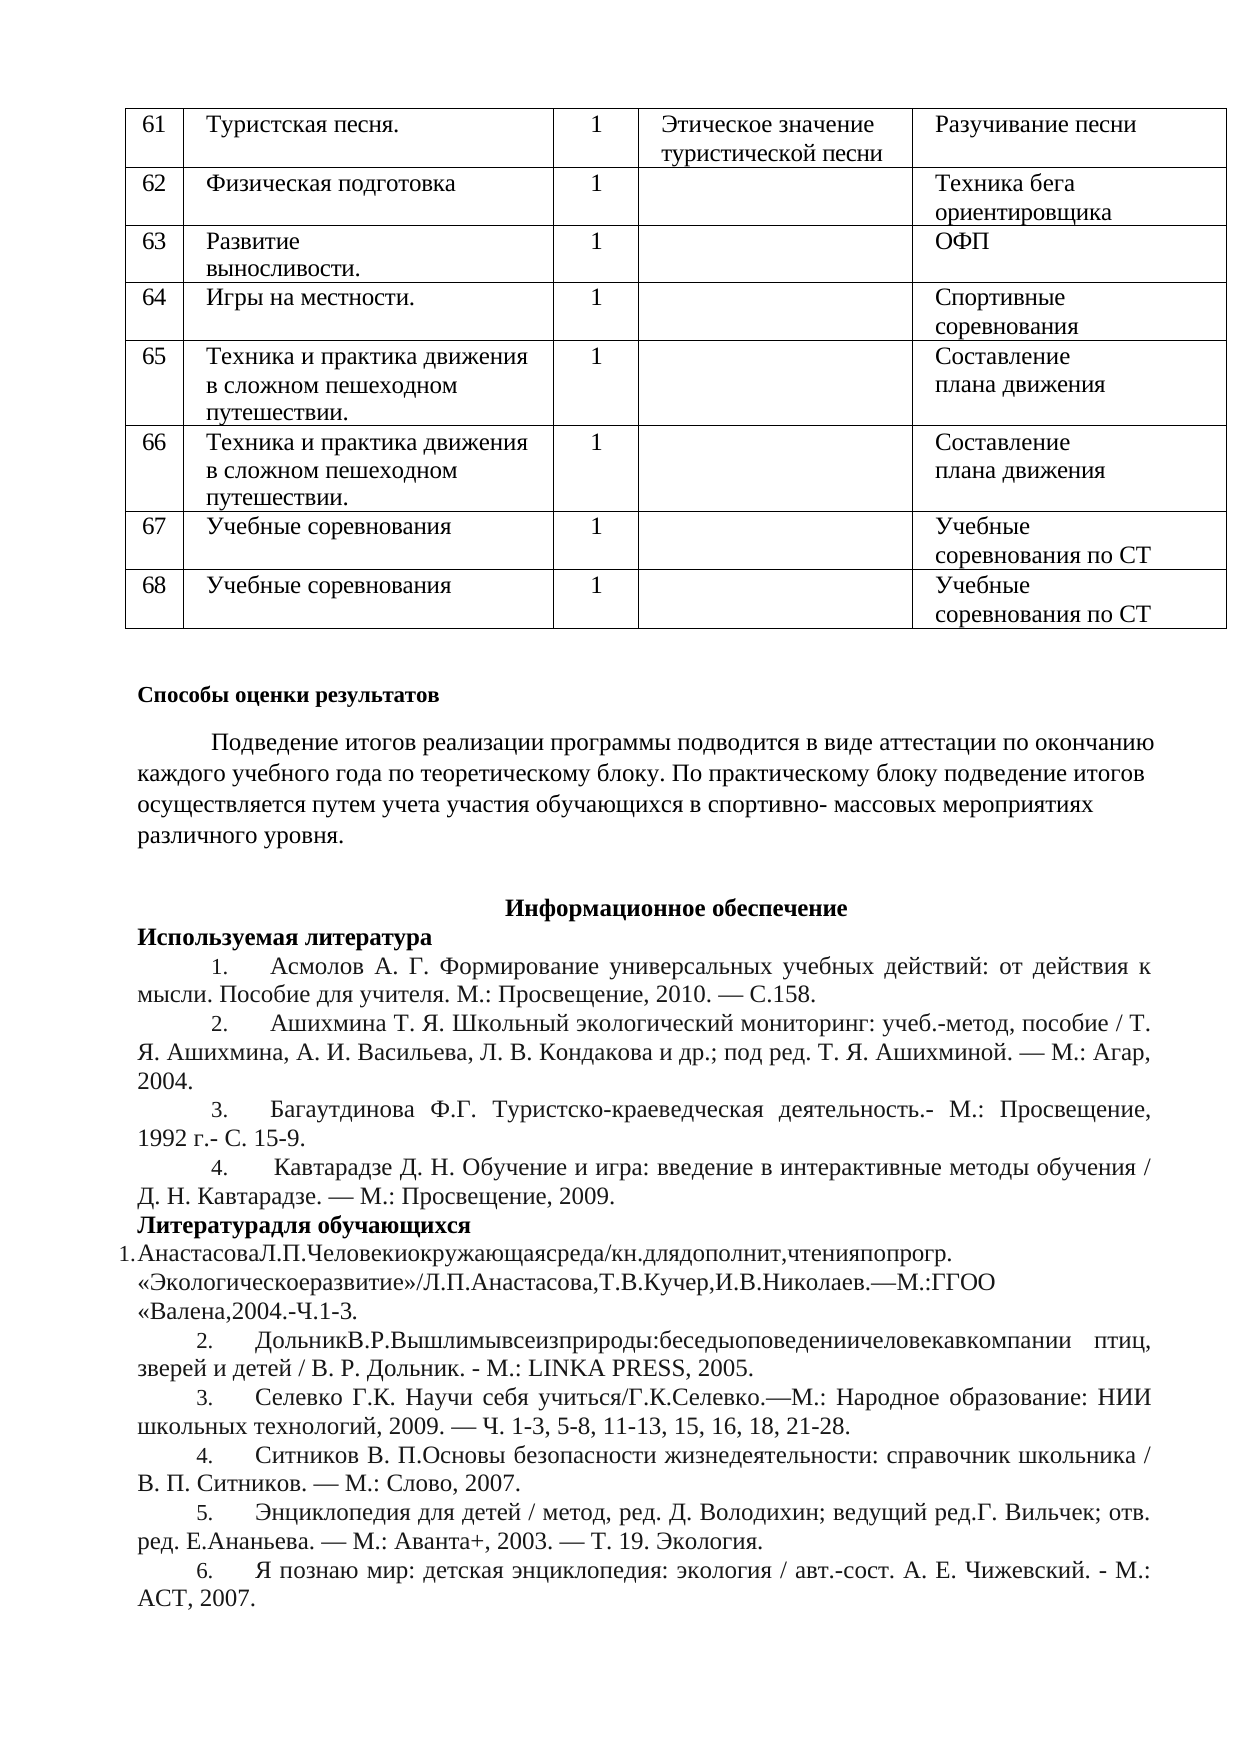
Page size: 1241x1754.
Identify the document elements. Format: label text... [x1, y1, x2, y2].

table_cell Развитие выносливости. [184, 226, 553, 282]
table_cell [639, 341, 912, 425]
list Асмолов А. Г. Формирование универсальных учебных действий: от действия к мысли. Пособие для учителя. М.: Просвещение, 2010. — С.158. [137, 951, 1152, 1008]
table_cell Составление плана движения [913, 426, 1226, 511]
table_cell Игры на местности. [184, 283, 553, 340]
list АнастасоваЛ.П.Человекиокружающаясреда/кн.длядополнит,чтенияпопрогр. [118, 1238, 1215, 1267]
table_cell 65 [126, 341, 183, 425]
table_cell [639, 426, 912, 511]
list Ашихмина Т. Я. Школьный экологический мониторинг: учеб.-метод, пособие / Т. Я. Ашихмина, А. И. Васильева, Л. В. Кондакова и др.; под ред. Т. Я. Ашихминой. — М.: Агар, 2004. [137, 1008, 1152, 1094]
table_cell Учебные соревнования по СТ [913, 570, 1226, 628]
table_cell 67 [126, 512, 183, 569]
subtitle Информационное обеспечение [137, 893, 1215, 922]
table_cell 68 [126, 570, 183, 628]
list Я познаю мир: детская энциклопедия: экология / авт.-сост. А. Е. Чижевский. - М.: АСТ, 2007. [137, 1555, 1152, 1612]
subtitle Литературадля обучающихся [137, 1210, 1215, 1238]
table_cell 1 [554, 283, 638, 340]
table_cell 1 [554, 341, 638, 425]
table_cell [639, 168, 912, 225]
table_cell Спортивные соревнования [913, 283, 1226, 340]
table_cell [639, 512, 912, 569]
list Кавтарадзе Д. Н. Обучение и игра: введение в интерактивные методы обучения / Д. Н. Кавтарадзе. — М.: Просвещение, 2009. [137, 1152, 1151, 1209]
table_cell 66 [126, 426, 183, 511]
table_cell Составление плана движения [913, 341, 1226, 425]
table_cell Разучивание песни [913, 109, 1226, 167]
table_cell 1 [554, 168, 638, 225]
text «Валена,2004.-Ч.1-3. [137, 1296, 1215, 1325]
list Энциклопедия для детей / метод, ред. Д. Володихин; ведущий ред.Г. Вильчек; отв. ред. Е.Ананьева. — М.: Аванта+, 2003. — Т. 19. Экология. [137, 1497, 1151, 1555]
text Подведение итогов реализации программы подводится в виде аттестации по окончанию каждого учебного года по теоретическому блоку. По практическому блоку подведение итогов осуществляется путем учета участия обучающихся в спортивно- массовых мероприятиях различного уровня. [137, 727, 1215, 848]
text Используемая литература [137, 922, 1215, 951]
table_cell 62 [126, 168, 183, 225]
table_cell Учебные соревнования по СТ [913, 512, 1226, 569]
table_cell Техника бега ориентировщика [913, 168, 1226, 225]
table_cell ОФП [913, 226, 1226, 282]
table_cell Физическая подготовка [184, 168, 553, 225]
table_cell 1 [554, 426, 638, 511]
table_cell Техника и практика движения в сложном пешеходном путешествии. [184, 341, 553, 425]
table_cell [639, 226, 912, 282]
table_cell [639, 283, 912, 340]
table_cell Этическое значение туристической песни [639, 109, 912, 167]
table_cell Учебные соревнования [184, 512, 553, 569]
list ДольникВ.Р.Вышлимывсеизприроды:беседыоповедениичеловекавкомпании птиц, зверей и детей / В. Р. Дольник. - М.: LINKA PRESS, 2005. [137, 1325, 1152, 1382]
table_cell [639, 570, 912, 628]
table_cell 1 [554, 570, 638, 628]
list Ситников В. П.Основы безопасности жизнедеятельности: справочник школьника / В. П. Ситников. — М.: Слово, 2007. [137, 1440, 1152, 1497]
table_cell 1 [554, 109, 638, 167]
table_cell 61 [126, 109, 183, 167]
text «Экологическоеразвитие»/Л.П.Анастасова,Т.В.Кучер,И.В.Николаев.—М.:ГГОО [137, 1267, 1215, 1296]
table_cell 63 [126, 226, 183, 282]
table_cell 1 [554, 226, 638, 282]
text Способы оценки результатов [137, 682, 1215, 708]
list Багаутдинова Ф.Г. Туристско-краеведческая деятельность.- М.: Просвещение, 1992 г.- С. 15-9. [137, 1094, 1152, 1152]
table_cell Туристская песня. [184, 109, 553, 167]
table_cell Учебные соревнования [184, 570, 553, 628]
table_cell Техника и практика движения в сложном пешеходном путешествии. [184, 426, 553, 511]
table_cell 1 [554, 512, 638, 569]
list Селевко Г.К. Научи себя учиться/Г.К.Селевко.—М.: Народное образование: НИИ школьных технологий, 2009. — Ч. 1-3, 5-8, 11-13, 15, 16, 18, 21-28. [137, 1382, 1152, 1440]
table_cell 64 [126, 283, 183, 340]
